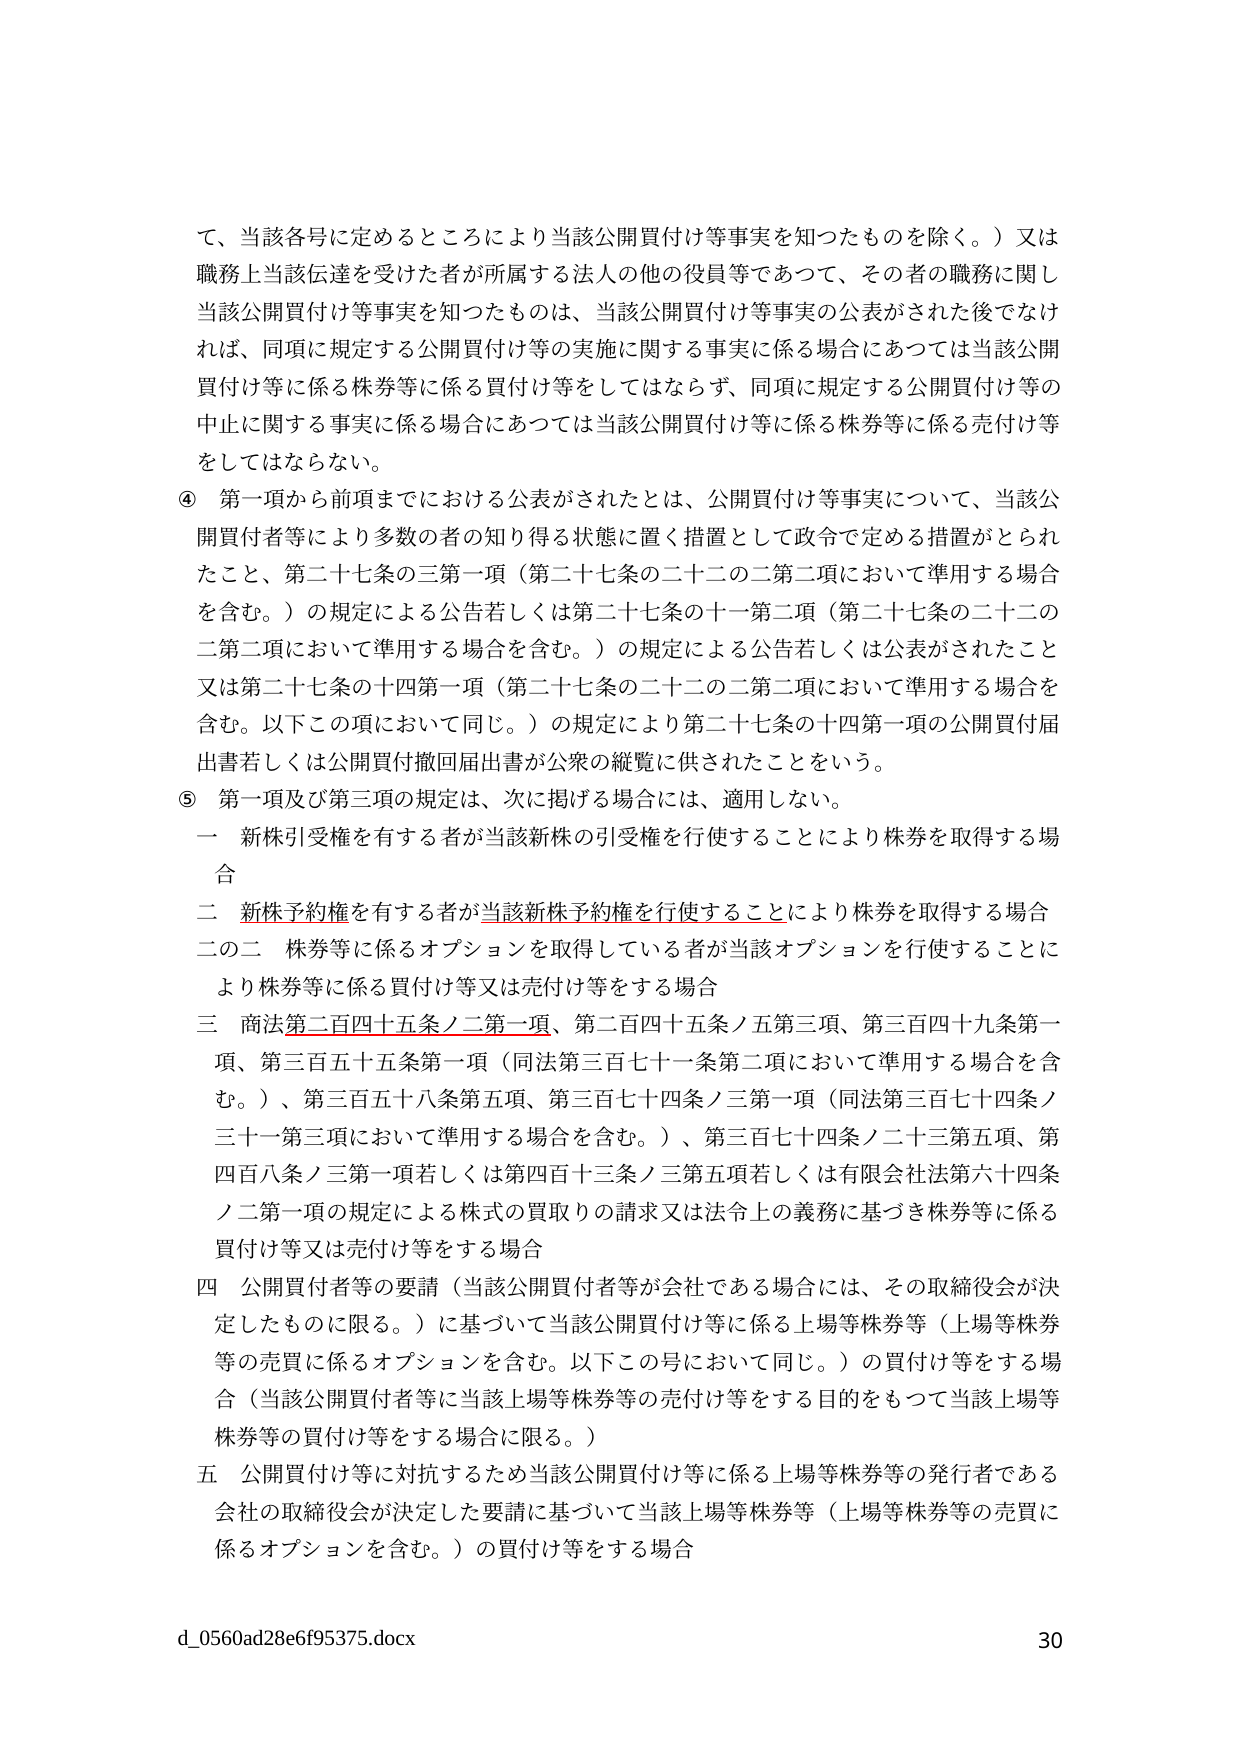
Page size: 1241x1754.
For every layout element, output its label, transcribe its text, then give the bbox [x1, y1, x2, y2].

text 五 公開買付け等に対抗するため当該公開買付け等に係る上場等株券等の発行者である会社の取締役会が決定した要請に基づいて当該上場等株券等（上場等株券等の売買に係るオプションを含む。）の買付け等をする場合 [196, 1454, 1063, 1567]
text 一 新株引受権を有する者が当該新株の引受権を行使することにより株券を取得する場合 [196, 817, 1063, 892]
text 二 新株予約権を有する者が当該新株予約権を行使することにより株券を取得する場合 [196, 892, 1063, 929]
text 三 商法第二百四十五条ノ二第一項、第二百四十五条ノ五第三項、第三百四十九条第一項、第三百五十五条第一項（同法第三百七十一条第二項において準用する場合を含む。）、第三百五十八条第五項、第三百七十四条ノ三第一項（同法第三百七十四条ノ三十一第三項において準用する場合を含む。）、第三百七十四条ノ二十三第五項、第四百八条ノ三第一項若しくは第四百十三条ノ三第五項若しくは有限会社法第六十四条ノ二第一項の規定による株式の買取りの請求又は法令上の義務に基づき株券等に係る買付け等又は売付け等をする場合 [196, 1004, 1063, 1267]
text 二の二 株券等に係るオプションを取得している者が当該オプションを行使することにより株券等に係る買付け等又は売付け等をする場合 [196, 929, 1063, 1004]
text ④ 第一項から前項までにおける公表がされたとは、公開買付け等事実について、当該公開買付者等により多数の者の知り得る状態に置く措置として政令で定める措置がとられたこと、第二十七条の三第一項（第二十七条の二十二の二第二項において準用する場合を含む。）の規定による公告若しくは第二十七条の十一第二項（第二十七条の二十二の二第二項において準用する場合を含む。）の規定による公告若しくは公表がされたこと又は第二十七条の十四第一項（第二十七条の二十二の二第二項において準用する場合を含む。以下この項において同じ。）の規定により第二十七条の十四第一項の公開買付届出書若しくは公開買付撤回届出書が公衆の縦覧に供されたことをいう。 [177, 479, 1063, 779]
text 四 公開買付者等の要請（当該公開買付者等が会社である場合には、その取締役会が決定したものに限る。）に基づいて当該公開買付け等に係る上場等株券等（上場等株券等の売買に係るオプションを含む。以下この号において同じ。）の買付け等をする場合（当該公開買付者等に当該上場等株券等の売付け等をする目的をもつて当該上場等株券等の買付け等をする場合に限る。） [196, 1267, 1063, 1454]
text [177, 217, 1063, 479]
text ⑤ 第一項及び第三項の規定は、次に掲げる場合には、適用しない。 [177, 779, 1063, 817]
